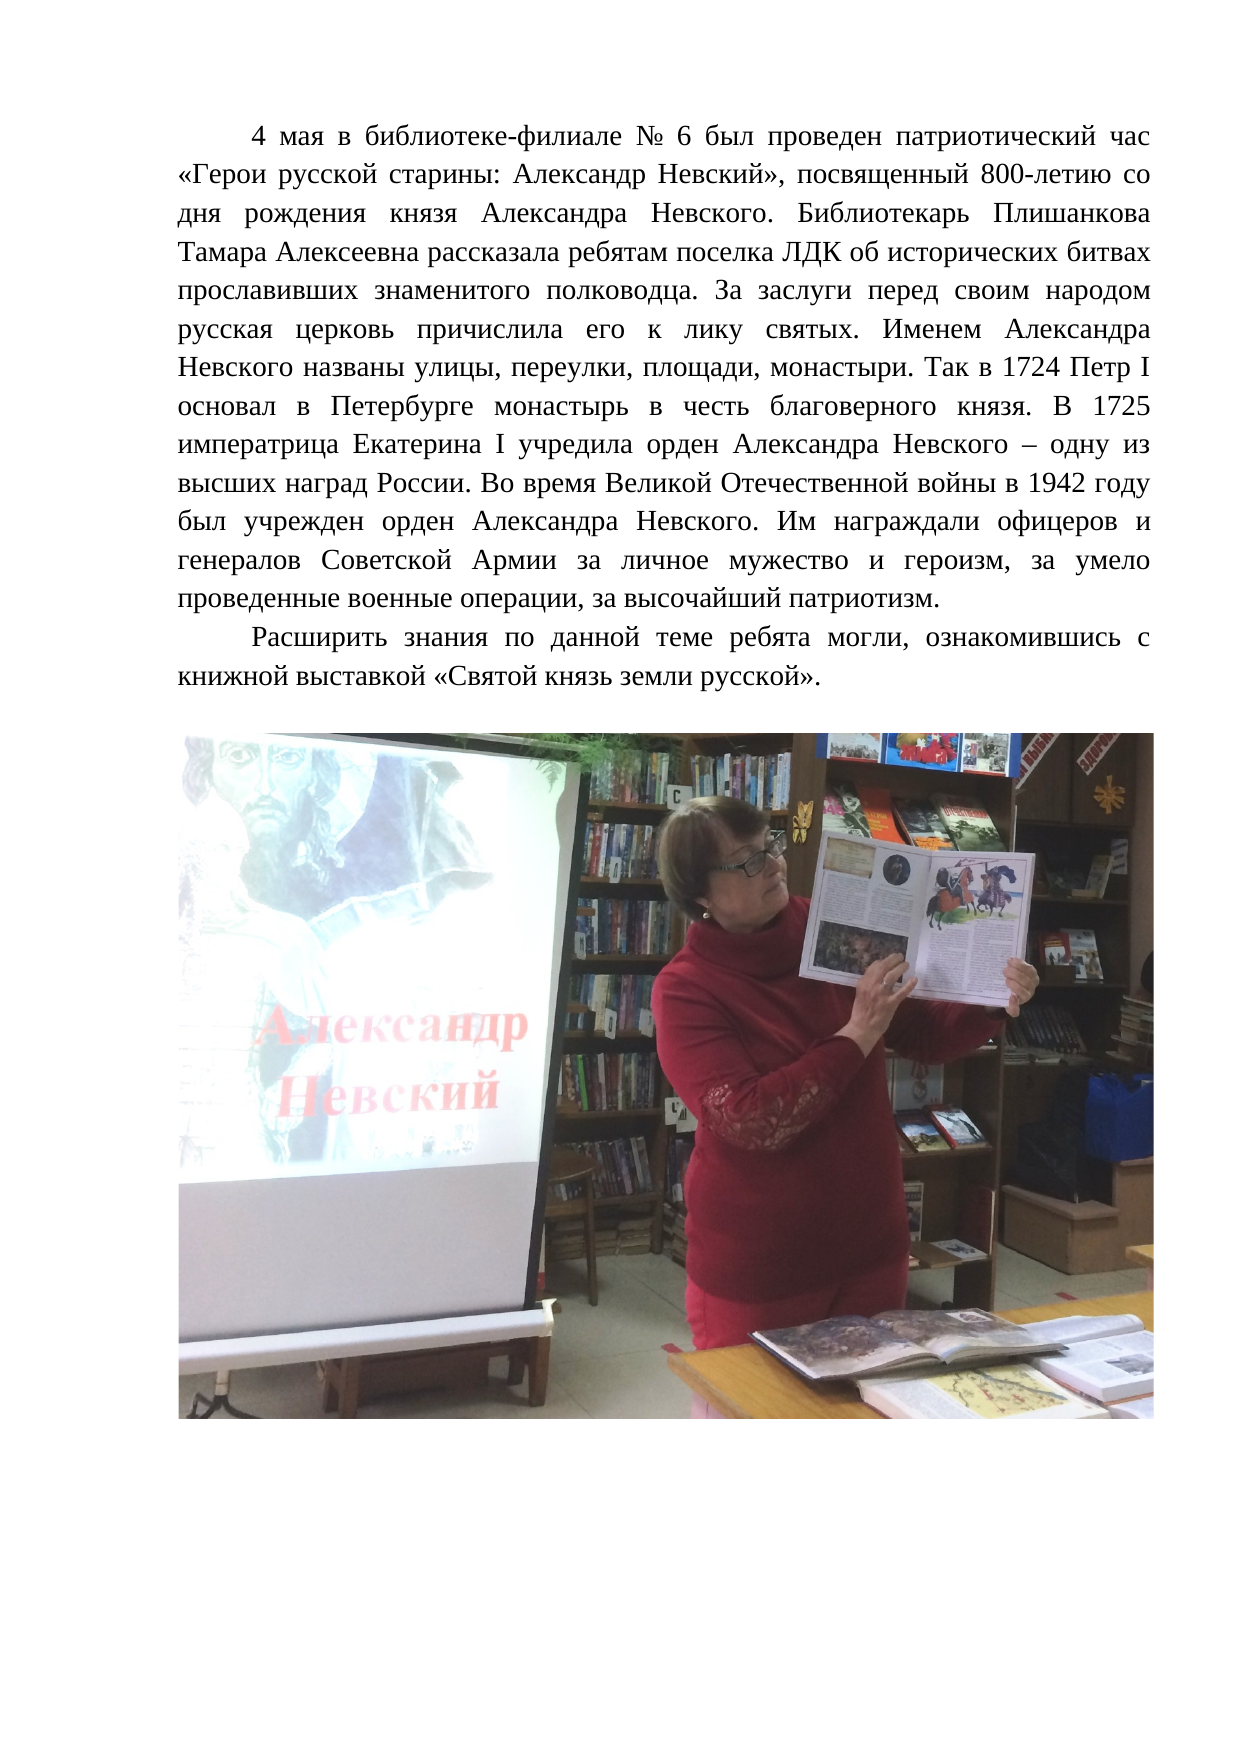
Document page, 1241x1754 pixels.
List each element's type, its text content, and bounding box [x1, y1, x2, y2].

picture [178, 733, 1154, 1419]
text Расширить знания по данной теме ребята могли, ознакомившись с книжной выставкой «Святой князь земли русской». [177, 619, 1152, 691]
text 4 мая в библиотеке-филиале № 6 был проведен патриотический час «Герои русской старины: Александр Невский», посвященный 800-летию со дня рождения князя Александра Невского. Библиотекарь Плишанкова Тамара Алексеевна рассказала ребятам поселка ЛДК об исторических битвах прославивших знаменитого полководца. За заслуги перед своим народом русская церковь причислила его к лику святых. Именем Александра Невского названы улицы, переулки, площади, монастыри. Так в 1724 Петр I основал в Петербурге монастырь в честь благоверного князя. В 1725 императрица Екатерина I учредила орден Александра Невского – одну из высших наград России. Во время Великой Отечественной войны в 1942 году был учрежден орден Александра Невского. Им награждали офицеров и генералов Советской Армии за личное мужество и героизм, за умело проведенные военные операции, за высочайший патриотизм. [177, 118, 1152, 614]
